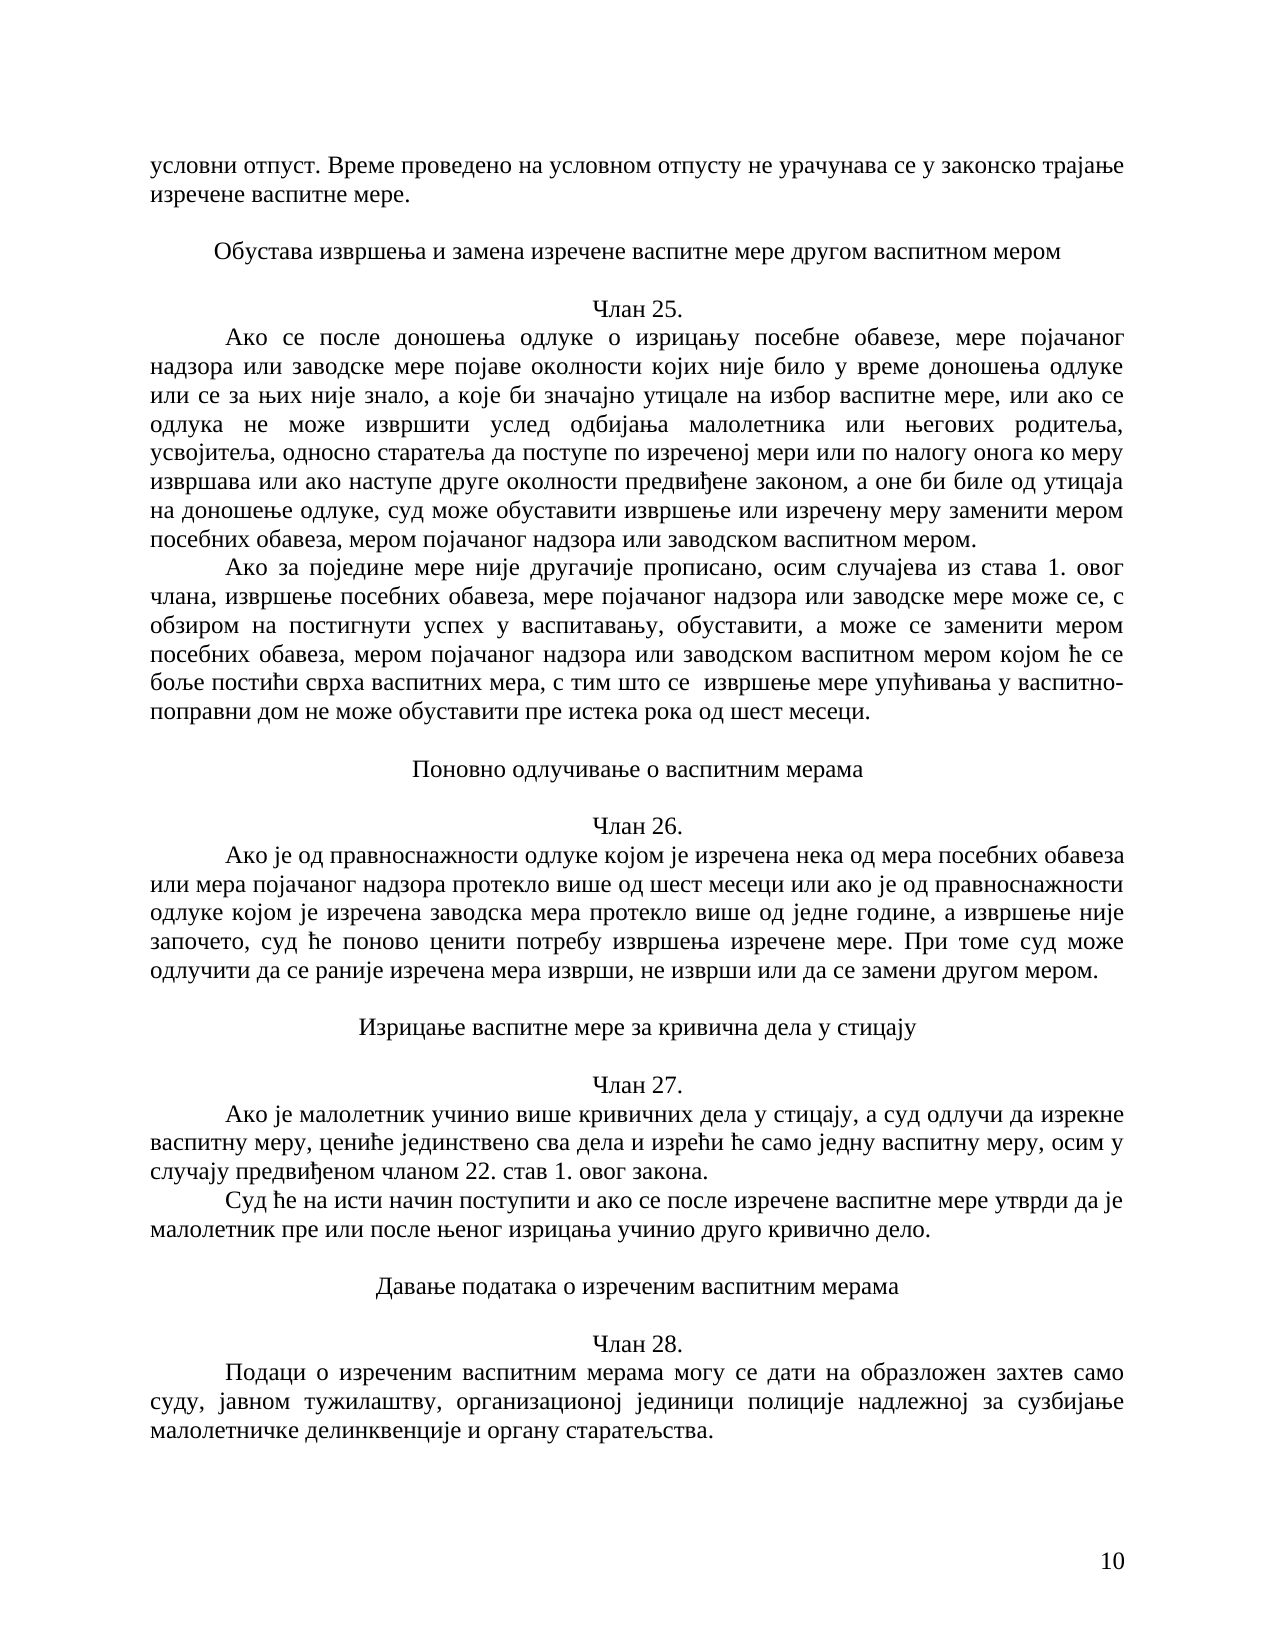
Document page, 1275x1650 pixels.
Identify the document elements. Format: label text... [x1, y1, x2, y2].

text Ако за поједине мере није другачије прописано, осим случајева из става 1. овог члана, извршење посебних обавеза, мере појачаног надзора или заводске мере може се, с обзиром на постигнути успех у васпитавању, обуставити, а може се заменити мером посебних обавеза, мером појачаног надзора или заводском васпитном мером којом ће се боље постићи сврха васпитних мера, с тим што се извршење мере упућивања у васпитно-поправни дом не може обуставити пре истека рока од шест месеци. [150, 552, 1125, 725]
text Члан 28. [150, 1329, 1125, 1357]
text Поновно одлучивање о васпитним мерама [150, 754, 1125, 782]
text Обустава извршења и замена изречене васпитне мере другом васпитном мером [150, 236, 1125, 265]
text Суд ће на исти начин поступити и ако се после изречене васпитне мере утврди да је малолетник пре или после њеног изрицања учинио друго кривично дело. [150, 1185, 1125, 1242]
text Ако је малолетник учинио више кривичних дела у стицају, а суд одлучи да изрекне васпитну меру, цениће јединствено сва дела и изрећи ће само једну васпитну меру, осим у случају предвиђеном чланом 22. став 1. овог закона. [150, 1099, 1125, 1185]
text Ако је од правноснажности одлуке којом је изречена нека од мера посебних обавеза или мера појачаног надзора протекло више од шест месеци или ако је од правноснажности одлуке којом је изречена заводска мера протекло више од једне године, а извршење није започето, суд ће поново ценити потребу извршења изречене мере. При томе суд може одлучити да се раније изречена мера изврши, не изврши или да се замени другом мером. [150, 840, 1125, 984]
text Изрицање васпитне мере за кривична дела у стицају [150, 1012, 1125, 1041]
text Члан 26. [150, 811, 1125, 840]
text Ако се после доношења одлуке о изрицању посебне обавезе, мере појачаног надзора или заводске мере појаве околности којих није било у време доношења одлуке или се за њих није знало, а које би значајно утицале на избор васпитне мере, или ако се одлука не може извршити услед одбијања малолетника или његових родитеља, усвојитеља, односно старатеља да поступе по изреченој мери или по налогу онога ко меру извршава или ако наступе друге околности предвиђене законом, а оне би биле од утицаја на доношење одлуке, суд може обуставити извршење или изречену меру заменити мером посебних обавеза, мером појачаног надзора или заводском васпитном мером. [150, 322, 1125, 552]
text Давање података о изреченим васпитним мерама [150, 1271, 1125, 1300]
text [150, 150, 1125, 207]
text Члан 27. [150, 1070, 1125, 1099]
text Подаци о изреченим васпитним мерама могу се дати на образложен захтев само суду, јавном тужилаштву, организационој јединици полиције надлежној за сузбијање малолетничке делинквенције и органу старатељства. [150, 1357, 1125, 1444]
text Члан 25. [150, 294, 1125, 322]
